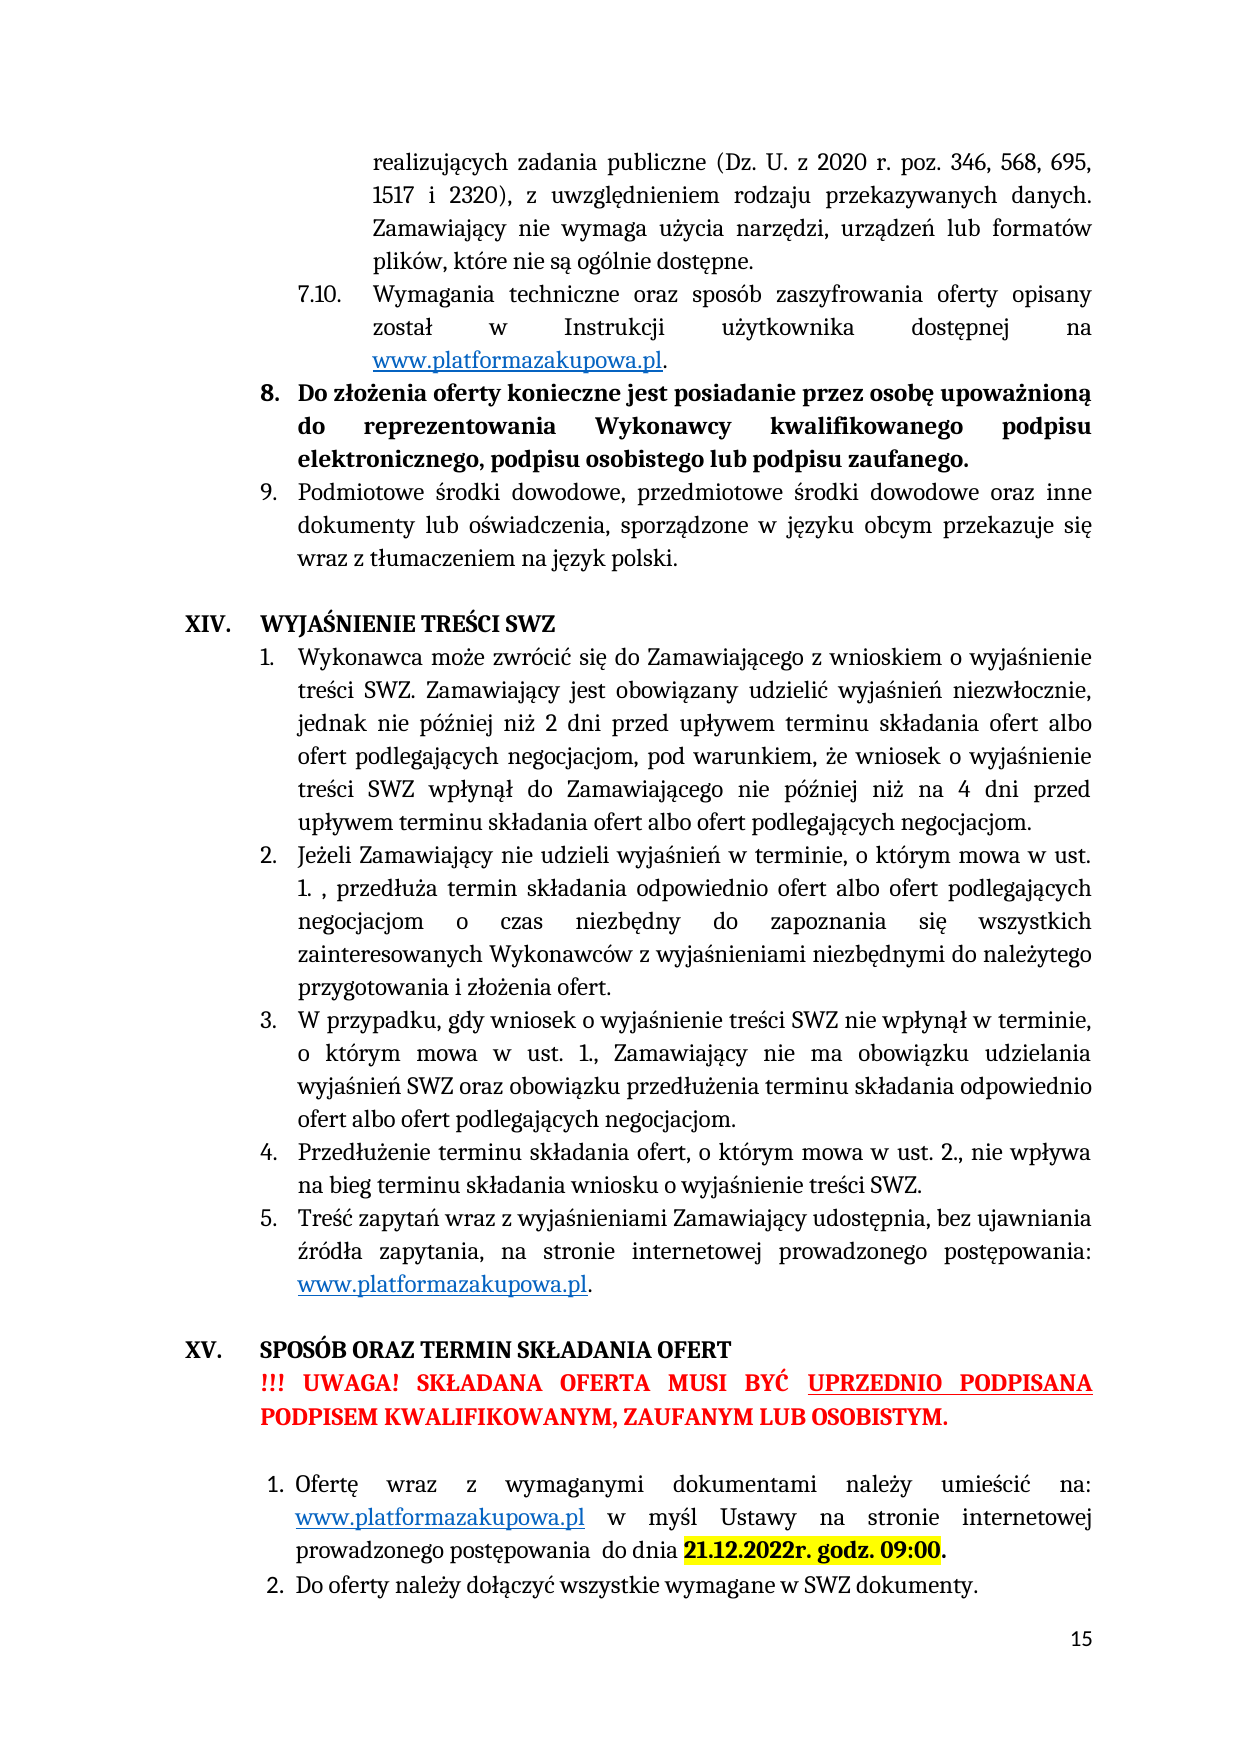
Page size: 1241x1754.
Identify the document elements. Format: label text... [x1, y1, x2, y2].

list Przedłużenie terminu składania ofert, o którym mowa w ust. 2., nie wpływa na bieg terminu składania wniosku o wyjaśnienie treści SWZ. [260, 1138, 1093, 1200]
list !!! UWAGA! SKŁADANA OFERTA MUSI BYĆ UPRZEDNIO PODPISANA PODPISEM KWALIFIKOWANYM, ZAUFANYM LUB OSOBISTYM. [260, 1369, 1093, 1431]
list Do złożenia oferty konieczne jest posiadanie przez osobę upoważnioną do reprezentowania Wykonawcy kwalifikowanego podpisu elektronicznego, podpisu osobistego lub podpisu zaufanego. [260, 379, 1093, 473]
list Jeżeli Zamawiający nie udzieli wyjaśnień w terminie, o którym mowa w ust. 1. , przedłuża termin składania odpowiednio ofert albo ofert podlegających negocjacjom o czas niezbędny do zapoznania się wszystkich zainteresowanych Wykonawców z wyjaśnieniami niezbędnymi do należytego przygotowania i złożenia ofert. [260, 841, 1093, 1002]
list Wymagania techniczne oraz sposób zaszyfrowania oferty opisany został w Instrukcji użytkownika dostępnej na www.platformazakupowa.pl. [298, 280, 1093, 374]
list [298, 148, 1093, 275]
list Wykonawca może zwrócić się do Zamawiającego z wnioskiem o wyjaśnienie treści SWZ. Zamawiający jest obowiązany udzielić wyjaśnień niezwłocznie, jednak nie później niż 2 dni przed upływem terminu składania ofert albo ofert podlegających negocjacjom, pod warunkiem, że wniosek o wyjaśnienie treści SWZ wpłynął do Zamawiającego nie później niż na 4 dni przed upływem terminu składania ofert albo ofert podlegających negocjacjom. [260, 643, 1093, 837]
list WYJAŚNIENIE TREŚCI SWZ [185, 610, 1093, 639]
list Treść zapytań wraz z wyjaśnieniami Zamawiający udostępnia, bez ujawniania źródła zapytania, na stronie internetowej prowadzonego postępowania: www.platformazakupowa.pl. [260, 1204, 1093, 1299]
list SPOSÓB ORAZ TERMIN SKŁADANIA OFERT [185, 1336, 1093, 1365]
list W przypadku, gdy wniosek o wyjaśnienie treści SWZ nie wpłynął w terminie, o którym mowa w ust. 1., Zamawiający nie ma obowiązku udzielania wyjaśnień SWZ oraz obowiązku przedłużenia terminu składania odpowiednio ofert albo ofert podlegających negocjacjom. [260, 1006, 1093, 1134]
list Do oferty należy dołączyć wszystkie wymagane w SWZ dokumenty. [266, 1569, 1093, 1600]
list Ofertę wraz z wymaganymi dokumentami należy umieścić na: www.platformazakupowa.pl w myśl Ustawy na stronie internetowej prowadzonego postępowania do dnia 21.12.2022r. godz. 09:00. [266, 1468, 1093, 1565]
list Podmiotowe środki dowodowe, przedmiotowe środki dowodowe oraz inne dokumenty lub oświadczenia, sporządzone w języku obcym przekazuje się wraz z tłumaczeniem na język polski. [260, 478, 1093, 573]
